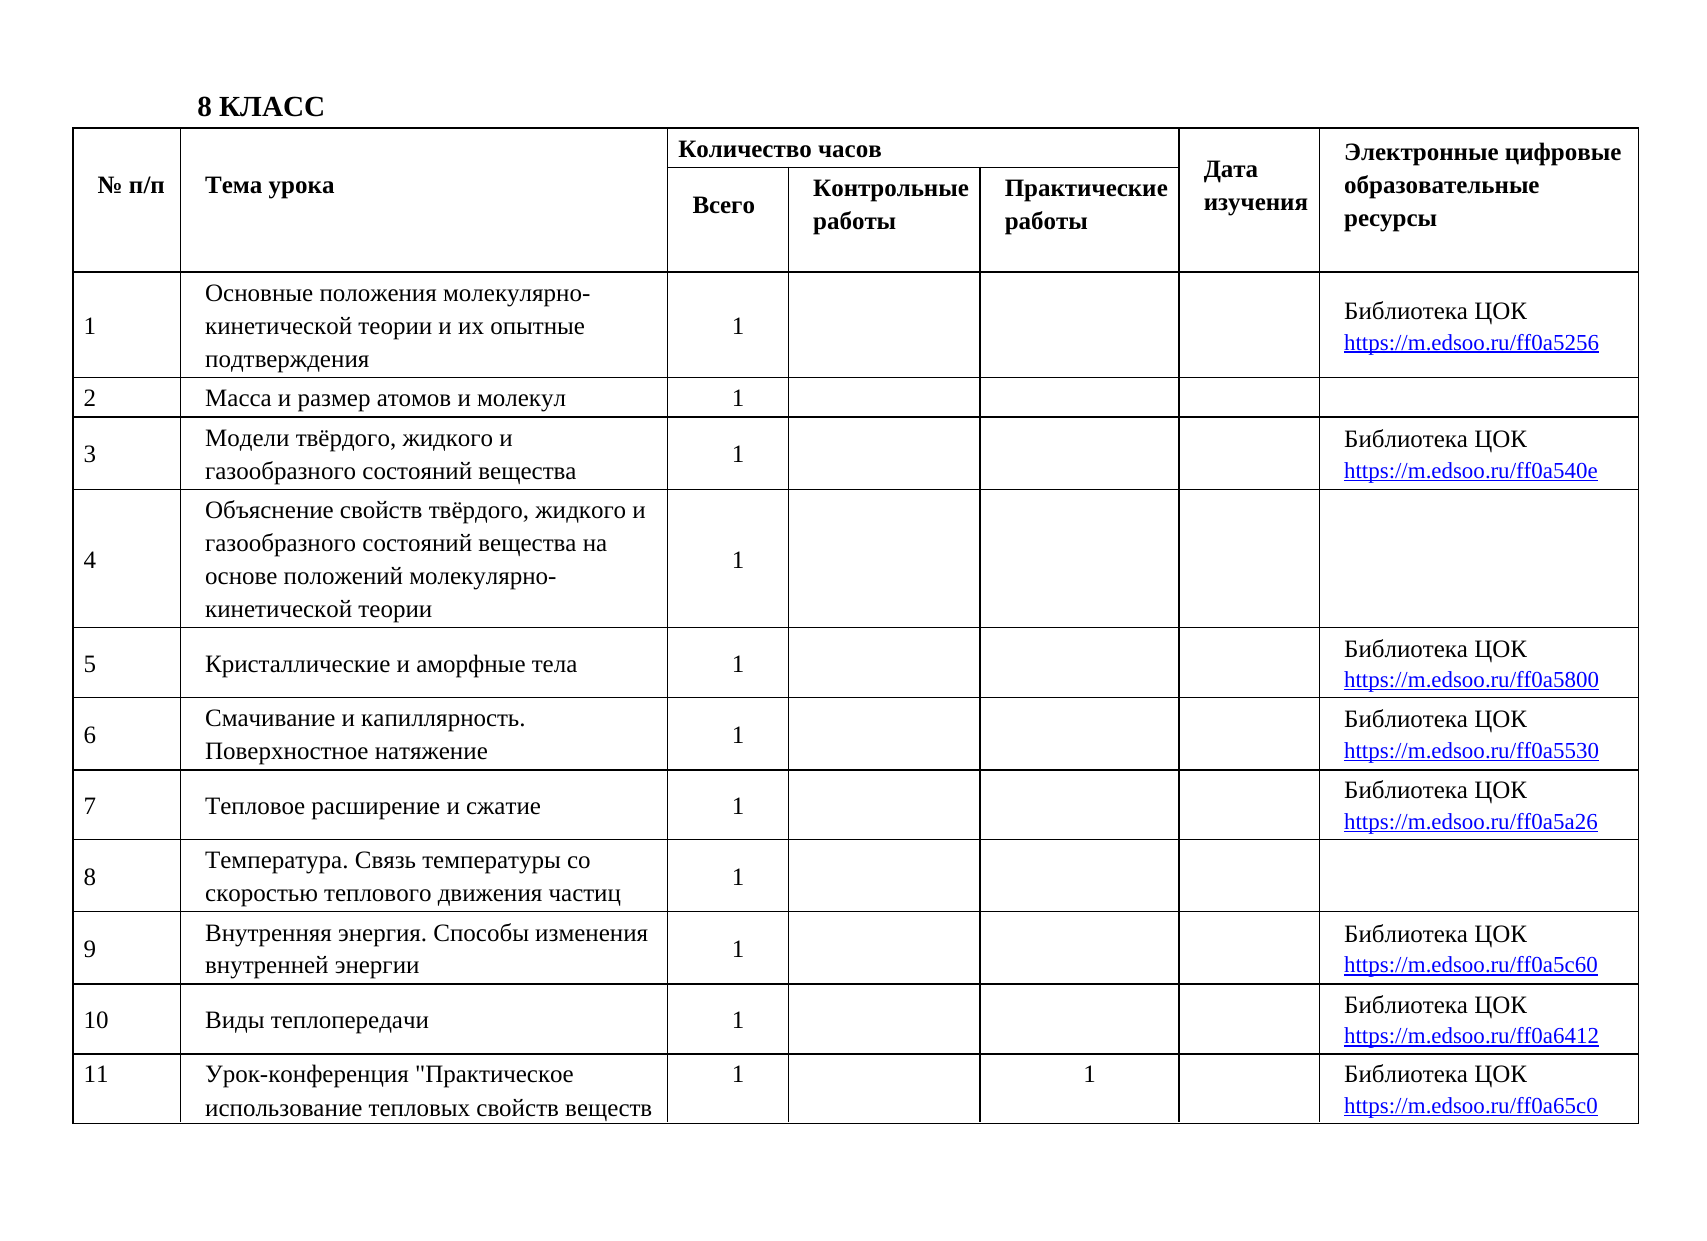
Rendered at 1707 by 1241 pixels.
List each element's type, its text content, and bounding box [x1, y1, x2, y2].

table_cell 11 [74, 1055, 180, 1122]
table_cell [981, 840, 1178, 911]
table_cell [789, 698, 979, 769]
table_cell Контрольные работы [789, 168, 979, 271]
table_cell [789, 771, 979, 838]
table_cell [1180, 628, 1319, 696]
table_cell 6 [74, 698, 180, 769]
table_cell Тепловое расширение и сжатие [181, 771, 667, 838]
table_cell 1 [668, 378, 788, 416]
table_header Дата изучения [1180, 129, 1319, 271]
table_cell [789, 1055, 979, 1122]
table_cell Библиотека ЦОК https://m.edsoo.ru/ff0a6412 [1320, 985, 1638, 1053]
table_cell 2 [74, 378, 180, 416]
table_cell Практические работы [981, 168, 1178, 271]
table_cell [789, 628, 979, 696]
table_cell Библиотека ЦОК https://m.edsoo.ru/ff0a5a26 [1320, 771, 1638, 838]
table_cell 9 [74, 912, 180, 983]
table_cell [789, 985, 979, 1053]
table_cell [1180, 985, 1319, 1053]
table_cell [181, 1055, 667, 1122]
text 8 КЛАСС [190, 89, 1618, 122]
table_cell [981, 912, 1178, 983]
table_cell 4 [74, 490, 180, 627]
table_cell 1 [668, 628, 788, 696]
table_cell 1 [668, 1055, 788, 1122]
table_cell [1180, 1055, 1319, 1122]
table_cell 1 [74, 273, 180, 377]
table_cell [789, 273, 979, 377]
table_cell 1 [668, 840, 788, 911]
table_header Количество часов [668, 129, 1178, 167]
table_cell [1180, 490, 1319, 627]
table_cell [981, 771, 1178, 838]
table_cell 1 [668, 490, 788, 627]
table_cell [789, 840, 979, 911]
table_cell [789, 490, 979, 627]
table_cell Библиотека ЦОК https://m.edsoo.ru/ff0a5530 [1320, 698, 1638, 769]
table_cell [1180, 418, 1319, 488]
table_cell [1180, 378, 1319, 416]
table_cell Библиотека ЦОК https://m.edsoo.ru/ff0a5800 [1320, 628, 1638, 696]
table_cell 1 [668, 912, 788, 983]
table_header Электронные цифровые образовательные ресурсы [1320, 129, 1638, 271]
table_cell 10 [74, 985, 180, 1053]
table_cell 1 [668, 418, 788, 488]
table_cell [981, 273, 1178, 377]
table_cell [981, 628, 1178, 696]
table_cell [981, 698, 1178, 769]
table_cell [981, 418, 1178, 488]
table_cell [1320, 840, 1638, 911]
table_cell [981, 378, 1178, 416]
table_cell Кристаллические и аморфные тела [181, 628, 667, 696]
table_cell [789, 912, 979, 983]
table_cell [1180, 912, 1319, 983]
table_cell Виды теплопередачи [181, 985, 667, 1053]
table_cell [1320, 1055, 1638, 1122]
table_cell Библиотека ЦОК https://m.edsoo.ru/ff0a540e [1320, 418, 1638, 488]
table_cell 3 [74, 418, 180, 488]
table_cell 5 [74, 628, 180, 696]
table_cell [1180, 771, 1319, 838]
table_cell 1 [981, 1055, 1178, 1122]
table_cell Библиотека ЦОК https://m.edsoo.ru/ff0a5c60 [1320, 912, 1638, 983]
table_cell Внутренняя энергия. Способы изменения внутренней энергии [181, 912, 667, 983]
table_cell Модели твёрдого, жидкого и газообразного состояний вещества [181, 418, 667, 488]
table_cell [1180, 273, 1319, 377]
table_cell [789, 418, 979, 488]
table_header Тема урока [181, 129, 667, 271]
table_cell 1 [668, 273, 788, 377]
table_cell Основные положения молекулярно-кинетической теории и их опытные подтверждения [181, 273, 667, 377]
table_cell [981, 490, 1178, 627]
table_cell [789, 378, 979, 416]
table_cell Библиотека ЦОК https://m.edsoo.ru/ff0a5256 [1320, 273, 1638, 377]
table_header № п/п [74, 129, 180, 271]
table_cell 8 [74, 840, 180, 911]
table_cell 1 [668, 698, 788, 769]
table_cell 1 [668, 771, 788, 838]
table_cell [1180, 840, 1319, 911]
table_cell Температура. Связь температуры со скоростью теплового движения частиц [181, 840, 667, 911]
table_cell [1320, 490, 1638, 627]
table_cell Смачивание и капиллярность. Поверхностное натяжение [181, 698, 667, 769]
table_cell Масса и размер атомов и молекул [181, 378, 667, 416]
table_cell [1180, 698, 1319, 769]
table_cell [981, 985, 1178, 1053]
table_cell [1320, 378, 1638, 416]
table_cell 1 [668, 985, 788, 1053]
table_cell Всего [668, 168, 788, 271]
table_cell 7 [74, 771, 180, 838]
table_cell Объяснение свойств твёрдого, жидкого и газообразного состояний вещества на основе положений молекулярно-кинетической теории [181, 490, 667, 627]
